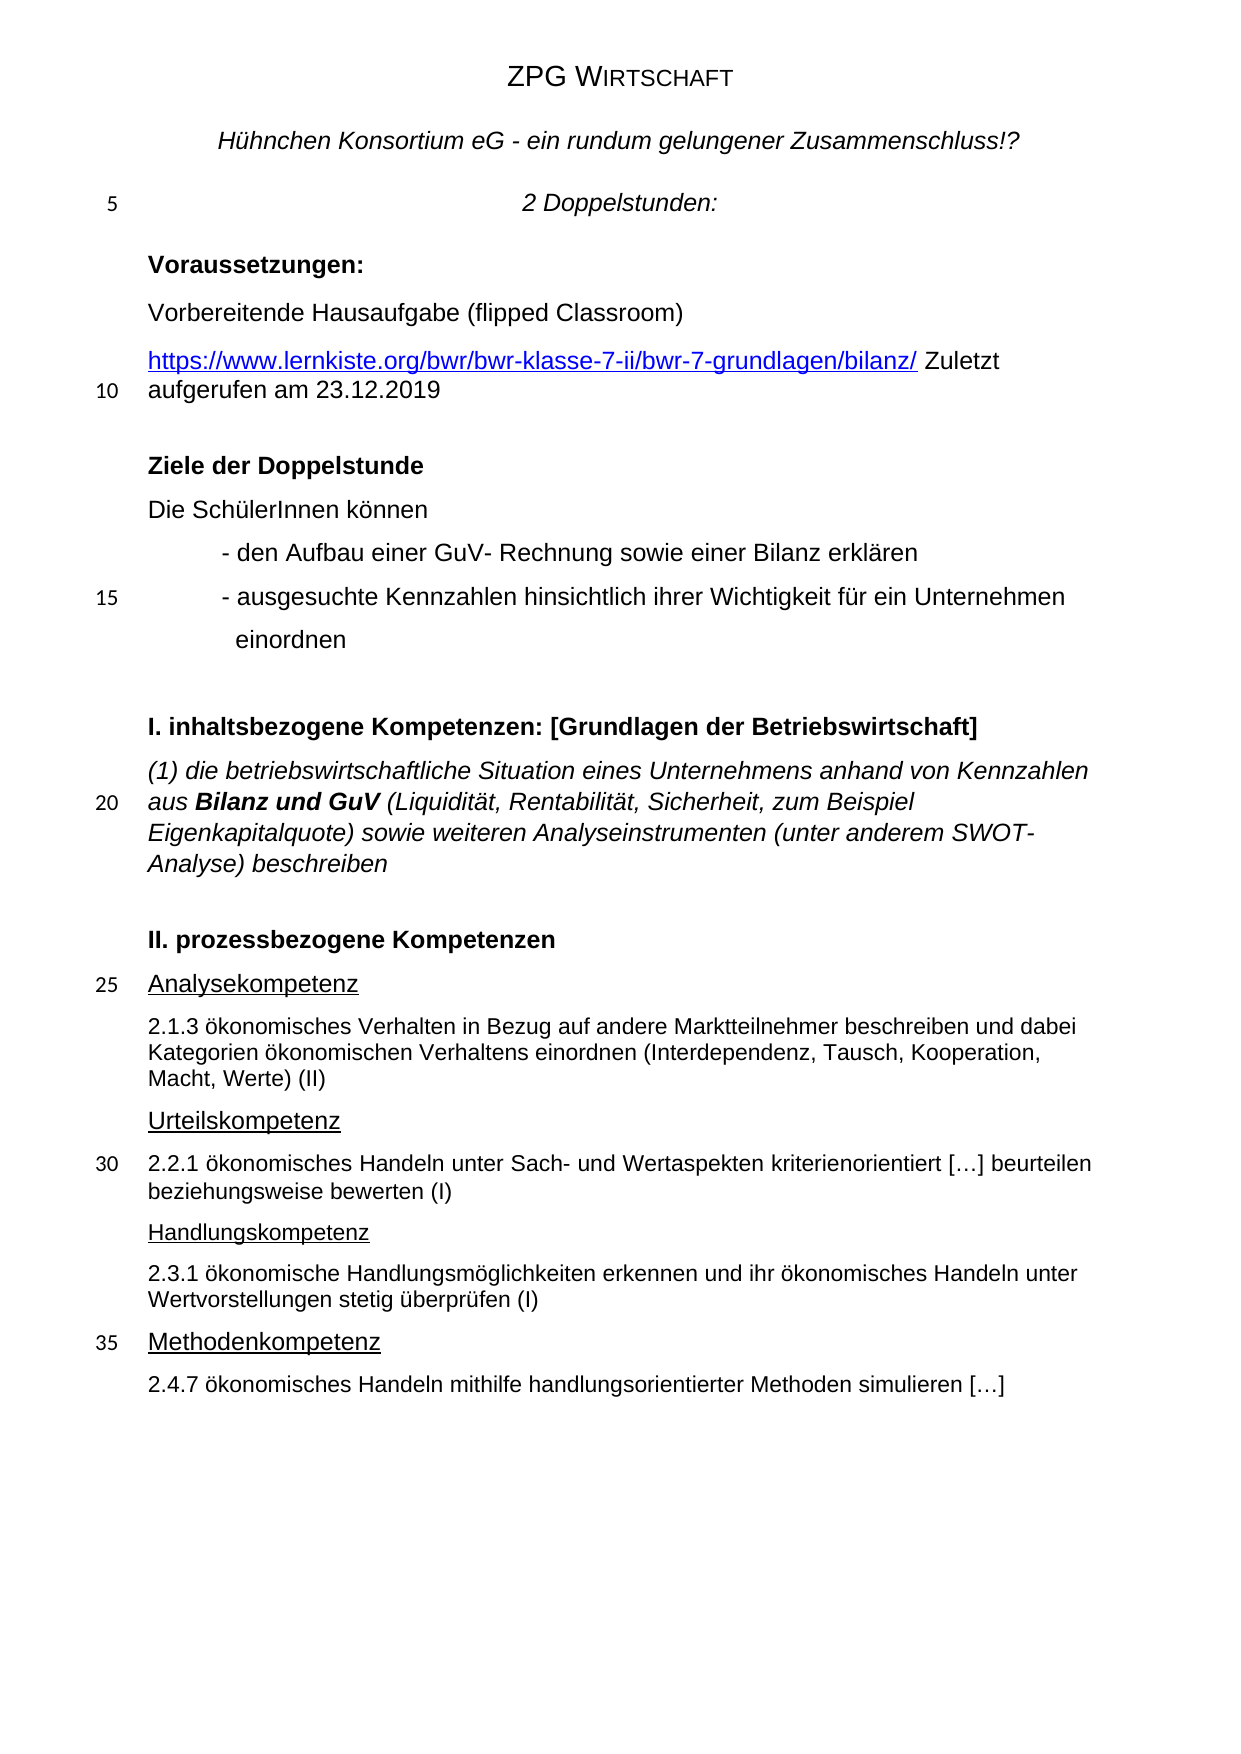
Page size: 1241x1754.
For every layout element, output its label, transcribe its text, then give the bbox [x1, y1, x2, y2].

text Kategorien ökonomischen Verhaltens einordnen (Interdependenz, Tausch, Kooperation, [148, 1039, 1093, 1065]
text einordnen [221, 625, 1093, 654]
text - ausgesuchte Kennzahlen hinsichtlich ihrer Wichtigkeit für ein Unternehmen [221, 582, 1093, 611]
text - den Aufbau einer GuV- Rechnung sowie einer Bilanz erklären [148, 538, 1093, 567]
text Ziele der Doppelstunde [148, 451, 1093, 480]
text Hühnchen Konsortium eG - ein rundum gelungener Zusammenschluss!? [148, 126, 1093, 155]
text Macht, Werte) (II) [148, 1065, 1093, 1092]
text II. prozessbezogene Kompetenzen [148, 926, 1093, 954]
text 2.2.1 ökonomisches Handeln unter Sach- und Wertaspekten kriterienorientiert […] beurteilen beziehungsweise bewerten (I) [148, 1150, 1093, 1204]
text Wertvorstellungen stetig überprüfen (I) [148, 1286, 1093, 1313]
text https://www.lernkiste.org/bwr/bwr-klasse-7-ii/bwr-7-grundlagen/bilanz/ Zuletzt aufgerufen am 23.12.2019 [148, 346, 1093, 403]
text Die SchülerInnen können [148, 495, 1093, 523]
text 2.3.1 ökonomische Handlungsmöglichkeiten erkennen und ihr ökonomisches Handeln unter [148, 1260, 1093, 1286]
text 2.1.3 ökonomisches Verhalten in Bezug auf andere Marktteilnehmer beschreiben und dabei [148, 1013, 1093, 1039]
text I. inhaltsbezogene Kompetenzen: [Grundlagen der Betriebswirtschaft] [148, 712, 1093, 741]
text Handlungskompetenz [148, 1219, 1093, 1246]
text ZPG Wirtschaft [148, 59, 1093, 93]
text Voraussetzungen: [148, 251, 1093, 279]
text (1) die betriebswirtschaftliche Situation eines Unternehmens anhand von Kennzahlen aus Bilanz und GuV (Liquidität, Rentabilität, Sicherheit, zum Beispiel Eigenkapitalquote) sowie weiteren Analyseinstrumenten (unter anderem SWOT-Analyse) beschreiben [148, 756, 1093, 878]
text Analysekompetenz [148, 969, 1093, 998]
text 2.4.7 ökonomisches Handeln mithilfe handlungsorientierter Methoden simulieren […] [148, 1371, 1093, 1397]
text 2 Doppelstunden: [148, 188, 1093, 217]
text Vorbereitende Hausaufgabe (flipped Classroom) [148, 298, 1093, 327]
text Methodenkompetenz [148, 1327, 1093, 1356]
text Urteilskompetenz [148, 1106, 1093, 1135]
